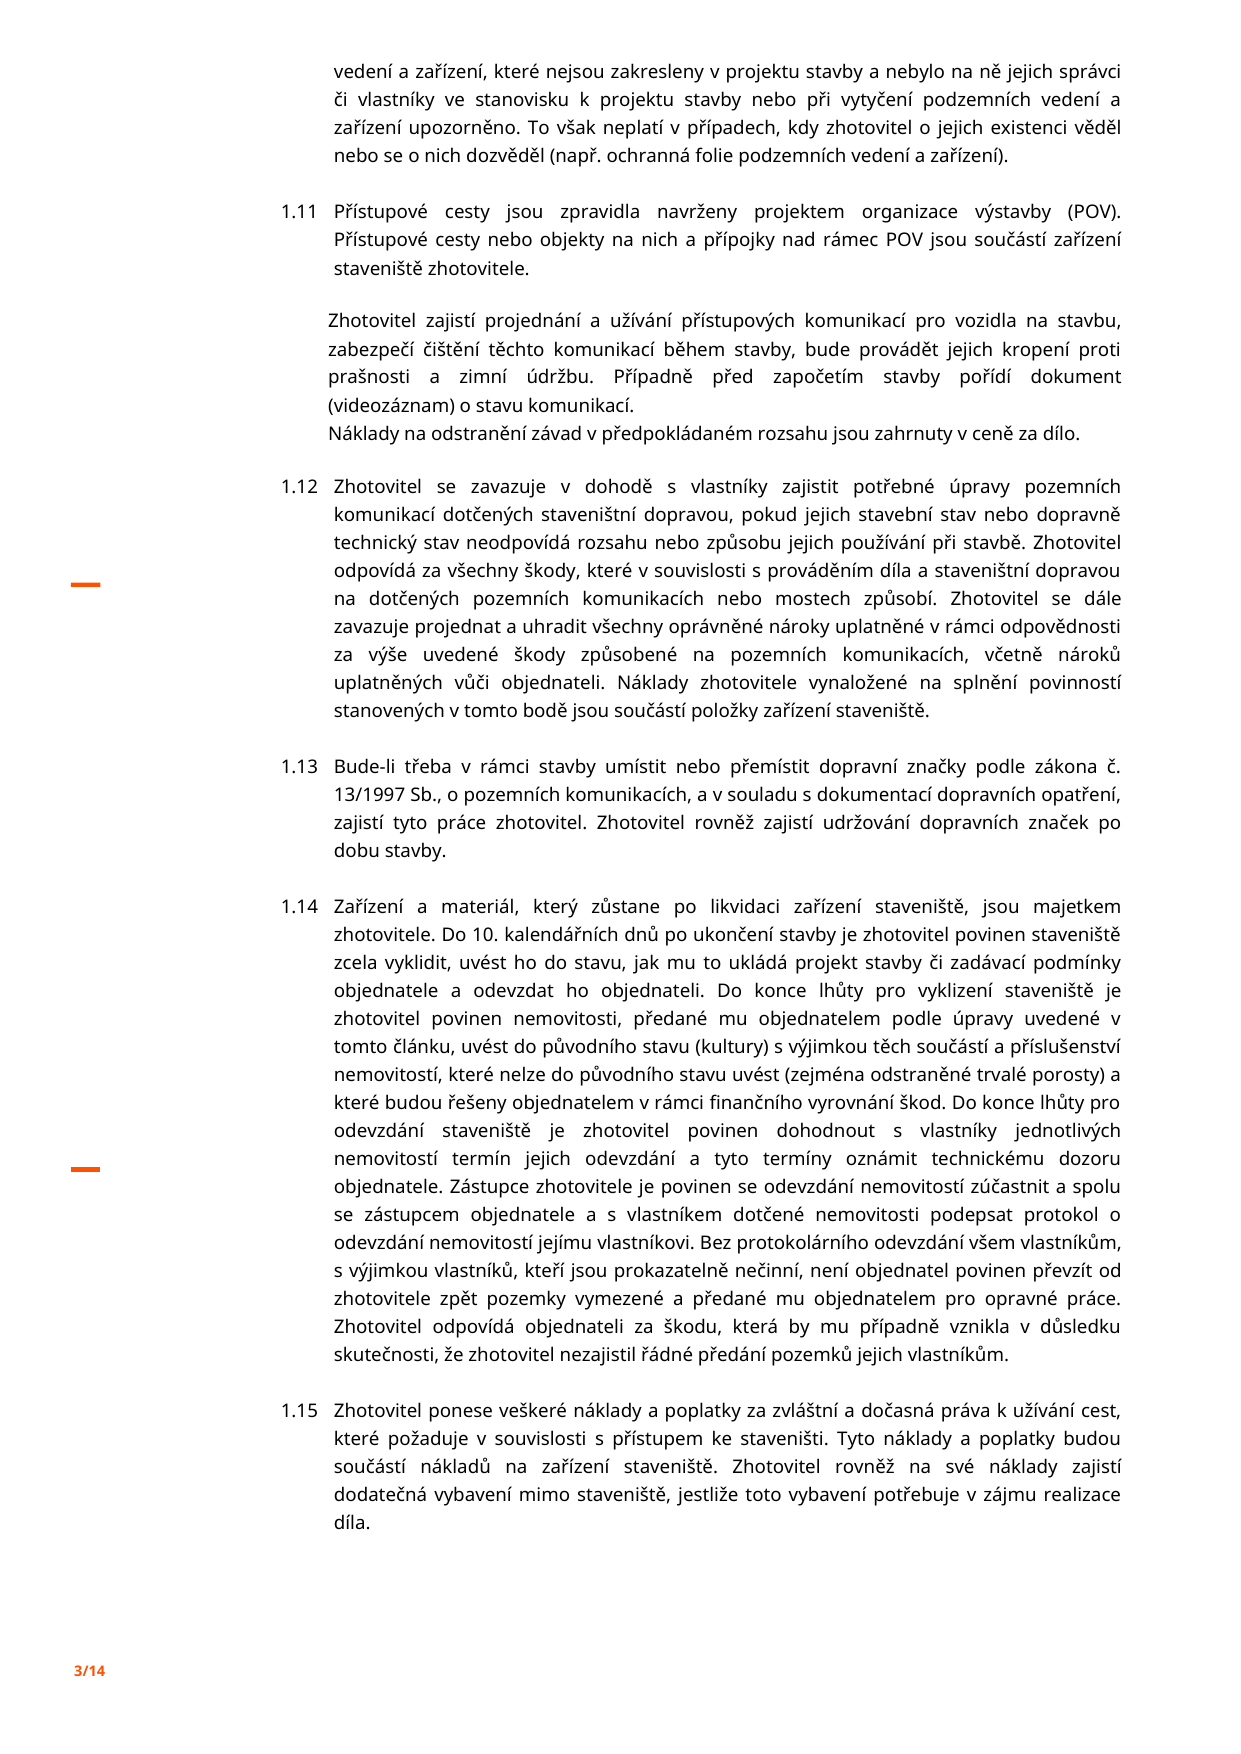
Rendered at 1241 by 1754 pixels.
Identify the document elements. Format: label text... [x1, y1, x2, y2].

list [281, 59, 1122, 168]
list Přístupové cesty jsou zpravidla navrženy projektem organizace výstavby (POV). Přístupové cesty nebo objekty na nich a přípojky nad rámec POV jsou součástí zařízení staveniště zhotovitele. [281, 199, 1122, 280]
text Náklady na odstranění závad v předpokládaném rozsahu jsou zahrnuty v ceně za dílo. [328, 420, 1122, 445]
list Bude-li třeba v rámci stavby umístit nebo přemístit dopravní značky podle zákona č. 13/1997 Sb., o pozemních komunikacích, a v souladu s dokumentací dopravních opatření, zajistí tyto práce zhotovitel. Zhotovitel rovněž zajistí udržování dopravních značek po dobu stavby. [281, 753, 1122, 863]
text Zhotovitel zajistí projednání a užívání přístupových komunikací pro vozidla na stavbu, zabezpečí čištění těchto komunikací během stavby, bude provádět jejich kropení proti prašnosti a zimní údržbu. Případně před započetím stavby pořídí dokument (videozáznam) o stavu komunikací. [328, 308, 1122, 417]
list Zhotovitel ponese veškeré náklady a poplatky za zvláštní a dočasná práva k užívání cest, které požaduje v souvislosti s přístupem ke staveništi. Tyto náklady a poplatky budou součástí nákladů na zařízení staveniště. Zhotovitel rovněž na své náklady zajistí dodatečná vybavení mimo staveniště, jestliže toto vybavení potřebuje v zájmu realizace díla. [281, 1398, 1122, 1535]
list Zařízení a materiál, který zůstane po likvidaci zařízení staveniště, jsou majetkem zhotovitele. Do 10. kalendářních dnů po ukončení stavby je zhotovitel povinen staveniště zcela vyklidit, uvést ho do stavu, jak mu to ukládá projekt stavby či zadávací podmínky objednatele a odevzdat ho objednateli. Do konce lhůty pro vyklizení staveniště je zhotovitel povinen nemovitosti, předané mu objednatelem podle úpravy uvedené v tomto článku, uvést do původního stavu (kultury) s výjimkou těch součástí a příslušenství nemovitostí, které nelze do původního stavu uvést (zejména odstraněné trvalé porosty) a které budou řešeny objednatelem v rámci finančního vyrovnání škod. Do konce lhůty pro odevzdání staveniště je zhotovitel povinen dohodnout s vlastníky jednotlivých nemovitostí termín jejich odevzdání a tyto termíny oznámit technickému dozoru objednatele. Zástupce zhotovitele je povinen se odevzdání nemovitostí zúčastnit a spolu se zástupcem objednatele a s vlastníkem dotčené nemovitosti podepsat protokol o odevzdání nemovitostí jejímu vlastníkovi. Bez protokolárního odevzdání všem vlastníkům, s výjimkou vlastníků, kteří jsou prokazatelně nečinní, není objednatel povinen převzít od zhotovitele zpět pozemky vymezené a předané mu objednatelem pro opravné práce. Zhotovitel odpovídá objednateli za škodu, která by mu případně vznikla v důsledku skutečnosti, že zhotovitel nezajistil řádné předání pozemků jejich vlastníkům. [281, 893, 1122, 1367]
list Zhotovitel se zavazuje v dohodě s vlastníky zajistit potřebné úpravy pozemních komunikací dotčených staveništní dopravou, pokud jejich stavební stav nebo dopravně technický stav neodpovídá rozsahu nebo způsobu jejich používání při stavbě. Zhotovitel odpovídá za všechny škody, které v souvislosti s prováděním díla a staveništní dopravou na dotčených pozemních komunikacích nebo mostech způsobí. Zhotovitel se dále zavazuje projednat a uhradit všechny oprávněné nároky uplatněné v rámci odpovědnosti za výše uvedené škody způsobené na pozemních komunikacích, včetně nároků uplatněných vůči objednateli. Náklady zhotovitele vynaložené na splnění povinností stanovených v tomto bodě jsou součástí položky zařízení staveniště. [281, 473, 1122, 723]
